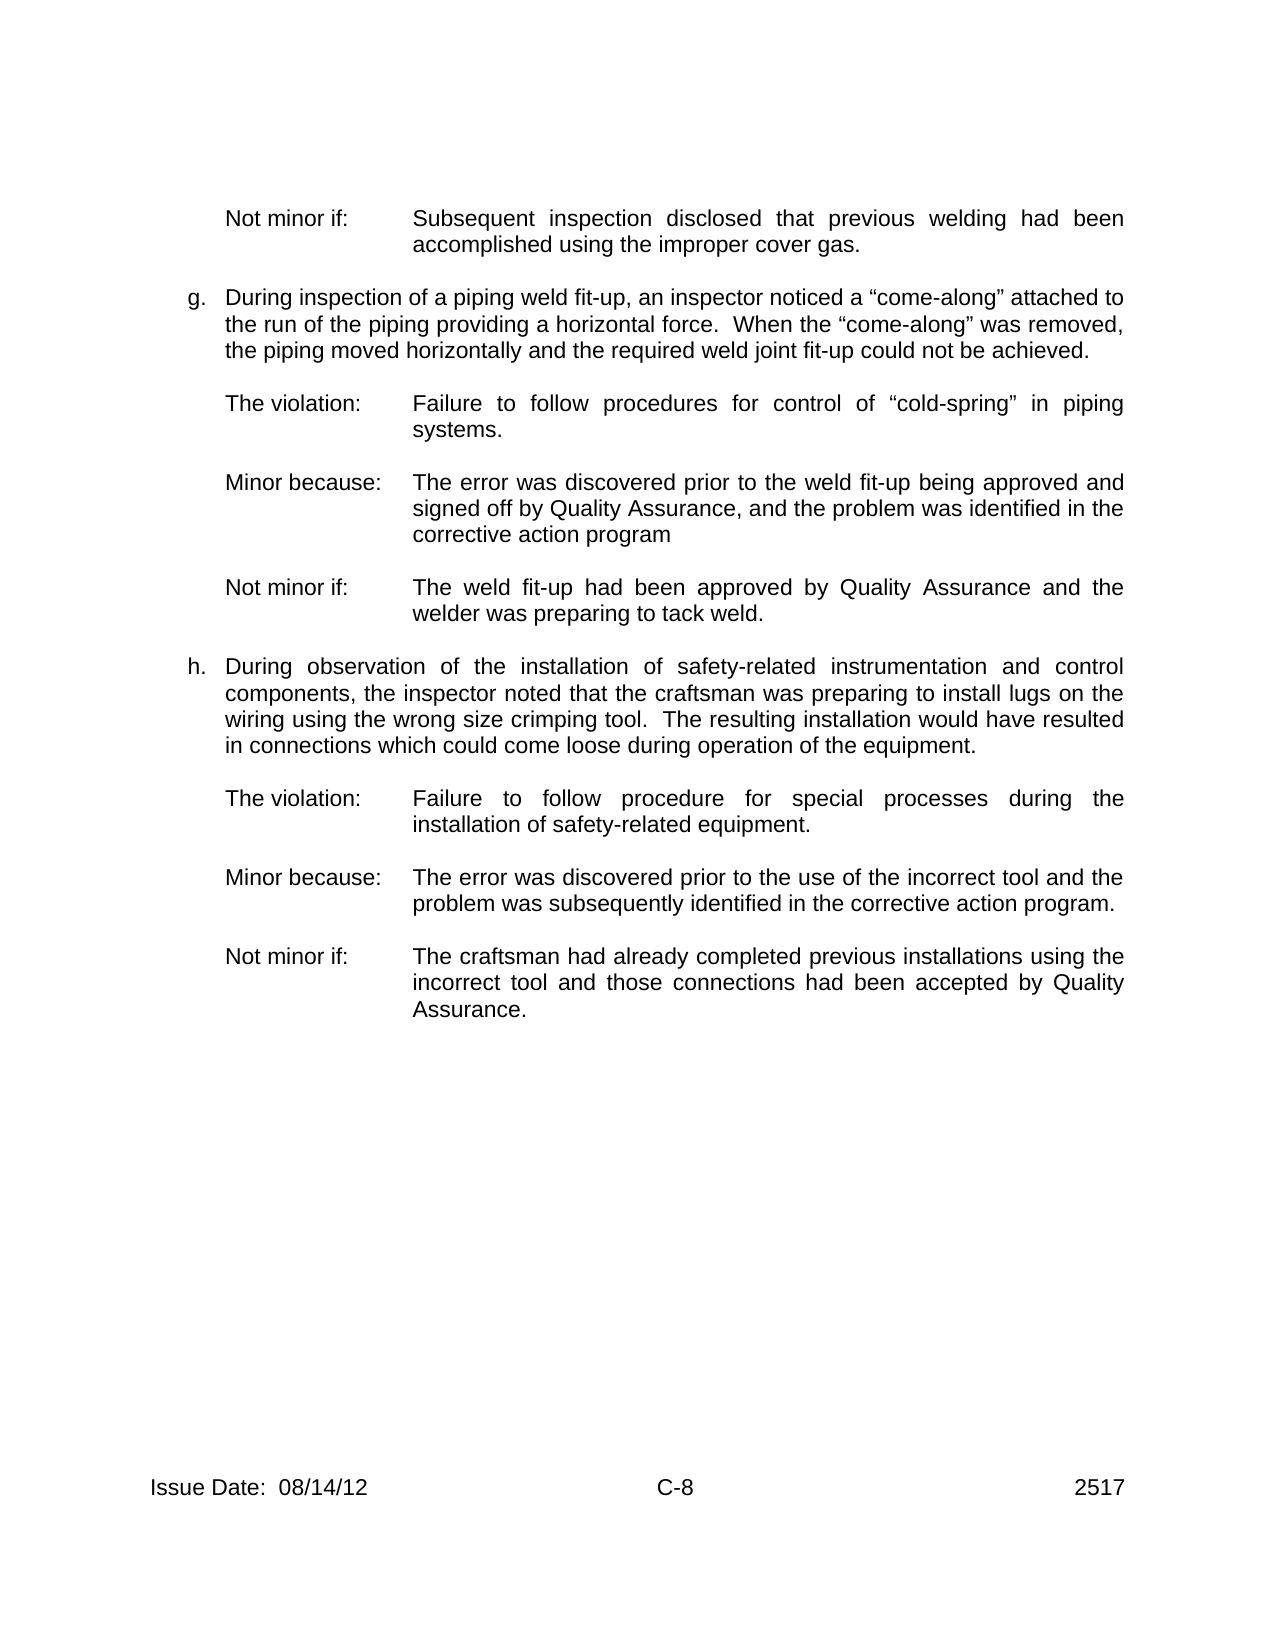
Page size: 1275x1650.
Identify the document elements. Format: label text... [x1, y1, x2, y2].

text h. During observation of the installation of safety-related instrumentation and control components, the inspector noted that the craftsman was preparing to install lugs on the wiring using the wrong size crimping tool. The resulting installation would have resulted in connections which could come loose during operation of the equipment. [187, 653, 1125, 758]
text g. During inspection of a piping weld fit-up, an inspector noticed a “come-along” attached to the run of the piping providing a horizontal force. When the “come-along” was removed, the piping moved horizontally and the required weld joint fit-up could not be achieved. [187, 284, 1125, 363]
text Minor because: The error was discovered prior to the weld fit-up being approved and signed off by Quality Assurance, and the problem was identified in the corrective action program [225, 469, 1125, 548]
text The violation: Failure to follow procedures for control of “cold-spring” in piping systems. [225, 389, 1125, 442]
text Minor because: The error was discovered prior to the use of the incorrect tool and the problem was subsequently identified in the corrective action program. [225, 864, 1125, 917]
text Not minor if: Subsequent inspection disclosed that previous welding had been accomplished using the improper cover gas. [225, 205, 1125, 258]
text Not minor if: The craftsman had already completed previous installations using the incorrect tool and those connections had been accepted by Quality Assurance. [225, 943, 1125, 1022]
text The violation: Failure to follow procedure for special processes during the installation of safety-related equipment. [225, 785, 1125, 838]
text Not minor if: The weld fit-up had been approved by Quality Assurance and the welder was preparing to tack weld. [225, 574, 1125, 627]
